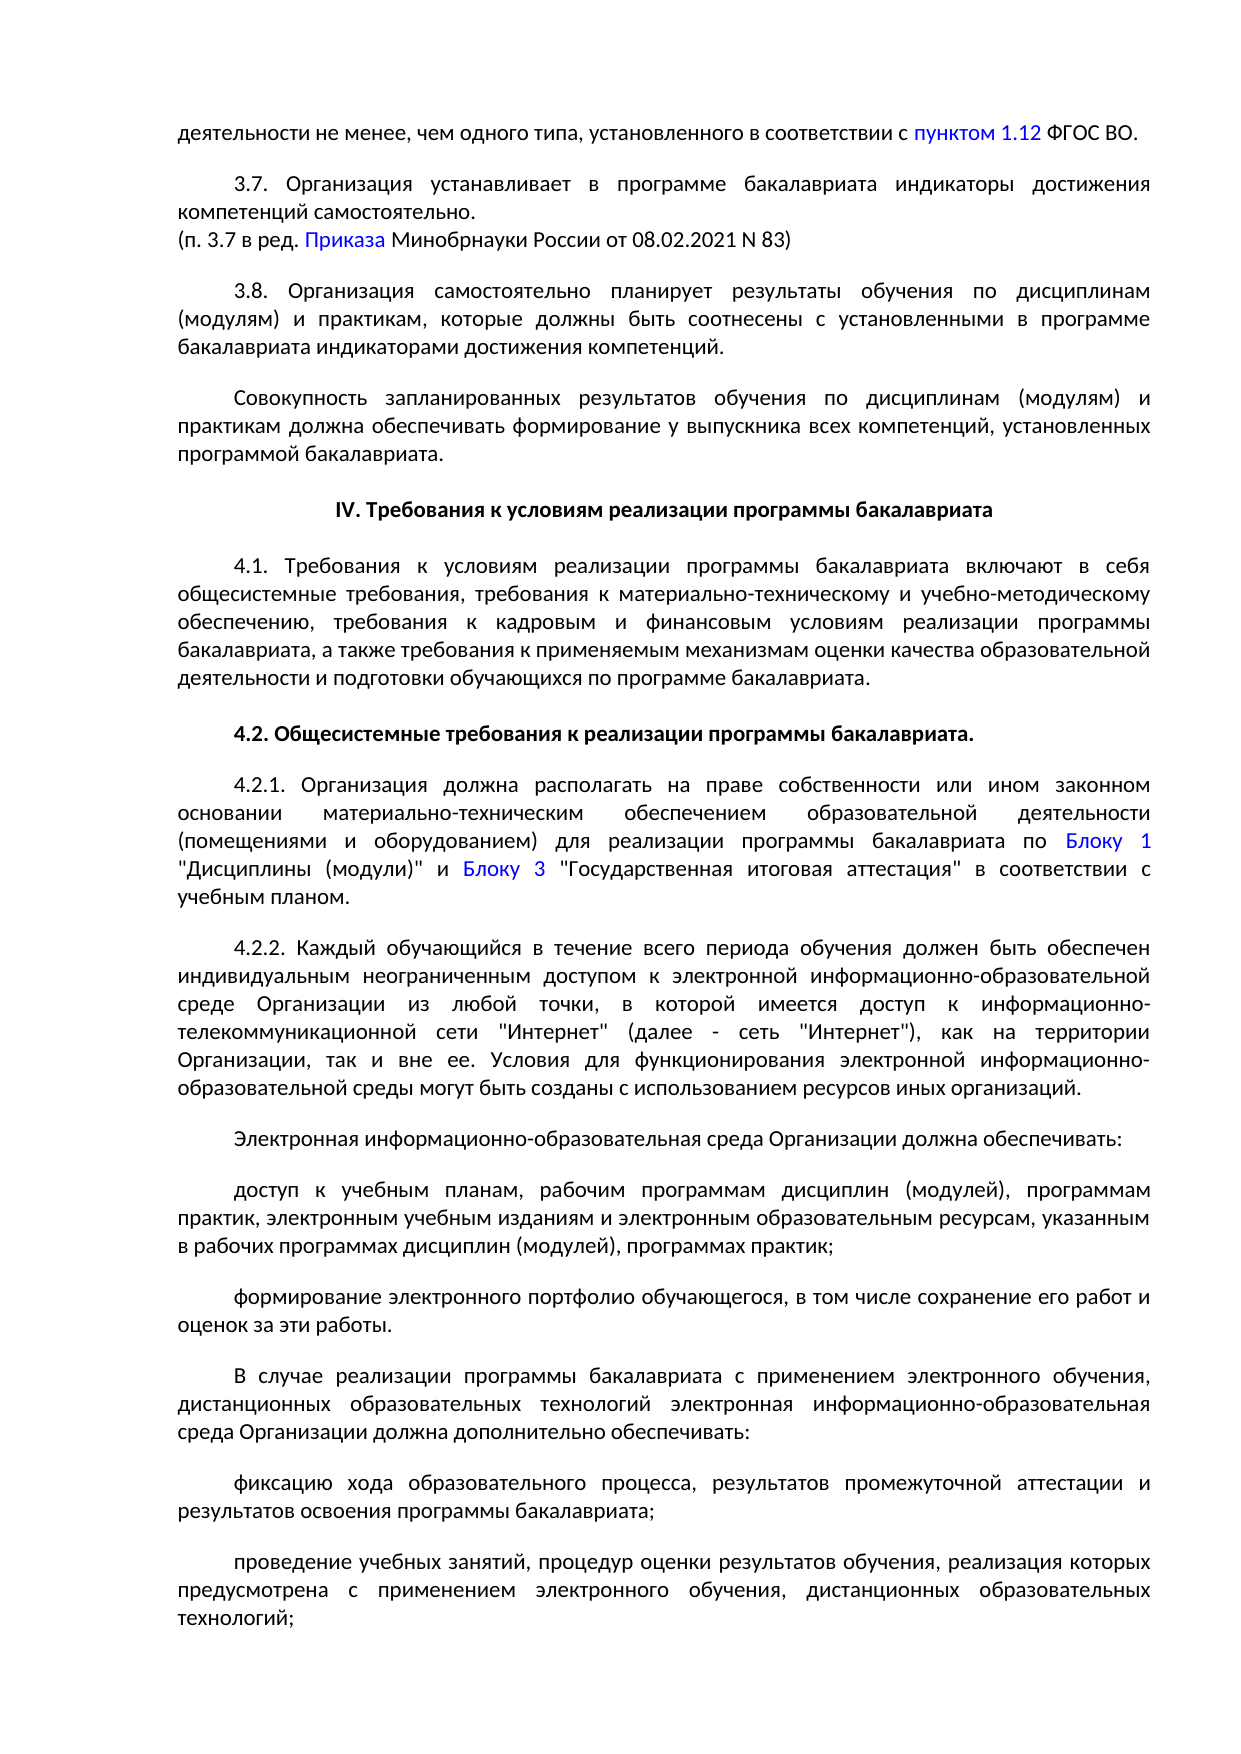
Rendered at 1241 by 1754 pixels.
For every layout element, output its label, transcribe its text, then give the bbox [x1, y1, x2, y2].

text Электронная информационно-образовательная среда Организации должна обеспечивать: [177, 1124, 1152, 1152]
text В случае реализации программы бакалавриата с применением электронного обучения, дистанционных образовательных технологий электронная информационно-образовательная среда Организации должна дополнительно обеспечивать: [177, 1361, 1152, 1445]
text фиксацию хода образовательного процесса, результатов промежуточной аттестации и результатов освоения программы бакалавриата; [177, 1468, 1152, 1524]
text 3.8. Организация самостоятельно планирует результаты обучения по дисциплинам (модулям) и практикам, которые должны быть соотнесены с установленными в программе бакалавриата индикаторами достижения компетенций. [177, 276, 1152, 360]
title 4.2. Общесистемные требования к реализации программы бакалавриата. [177, 719, 1152, 747]
text доступ к учебным планам, рабочим программам дисциплин (модулей), программам практик, электронным учебным изданиям и электронным образовательным ресурсам, указанным в рабочих программах дисциплин (модулей), программах практик; [177, 1175, 1152, 1259]
text (п. 3.7 в ред. Приказа Минобрнауки России от 08.02.2021 N 83) [177, 225, 1152, 253]
text 4.2.1. Организация должна располагать на праве собственности или ином законном основании материально-техническим обеспечением образовательной деятельности (помещениями и оборудованием) для реализации программы бакалавриата по Блоку 1 "Дисциплины (модули)" и Блоку 3 "Государственная итоговая аттестация" в соответствии с учебным планом. [177, 770, 1152, 910]
text Совокупность запланированных результатов обучения по дисциплинам (модулям) и практикам должна обеспечивать формирование у выпускника всех компетенций, установленных программой бакалавриата. [177, 383, 1152, 467]
text формирование электронного портфолио обучающегося, в том числе сохранение его работ и оценок за эти работы. [177, 1282, 1152, 1338]
text проведение учебных занятий, процедур оценки результатов обучения, реализация которых предусмотрена с применением электронного обучения, дистанционных образовательных технологий; [177, 1547, 1152, 1631]
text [177, 118, 1152, 146]
text 4.2.2. Каждый обучающийся в течение всего периода обучения должен быть обеспечен индивидуальным неограниченным доступом к электронной информационно-образовательной среде Организации из любой точки, в которой имеется доступ к информационно-телекоммуникационной сети "Интернет" (далее - сеть "Интернет"), как на территории Организации, так и вне ее. Условия для функционирования электронной информационно-образовательной среды могут быть созданы с использованием ресурсов иных организаций. [177, 933, 1152, 1101]
title IV. Требования к условиям реализации программы бакалавриата [177, 495, 1152, 523]
text 4.1. Требования к условиям реализации программы бакалавриата включают в себя общесистемные требования, требования к материально-техническому и учебно-методическому обеспечению, требования к кадровым и финансовым условиям реализации программы бакалавриата, а также требования к применяемым механизмам оценки качества образовательной деятельности и подготовки обучающихся по программе бакалавриата. [177, 551, 1152, 691]
text 3.7. Организация устанавливает в программе бакалавриата индикаторы достижения компетенций самостоятельно. [177, 169, 1152, 225]
